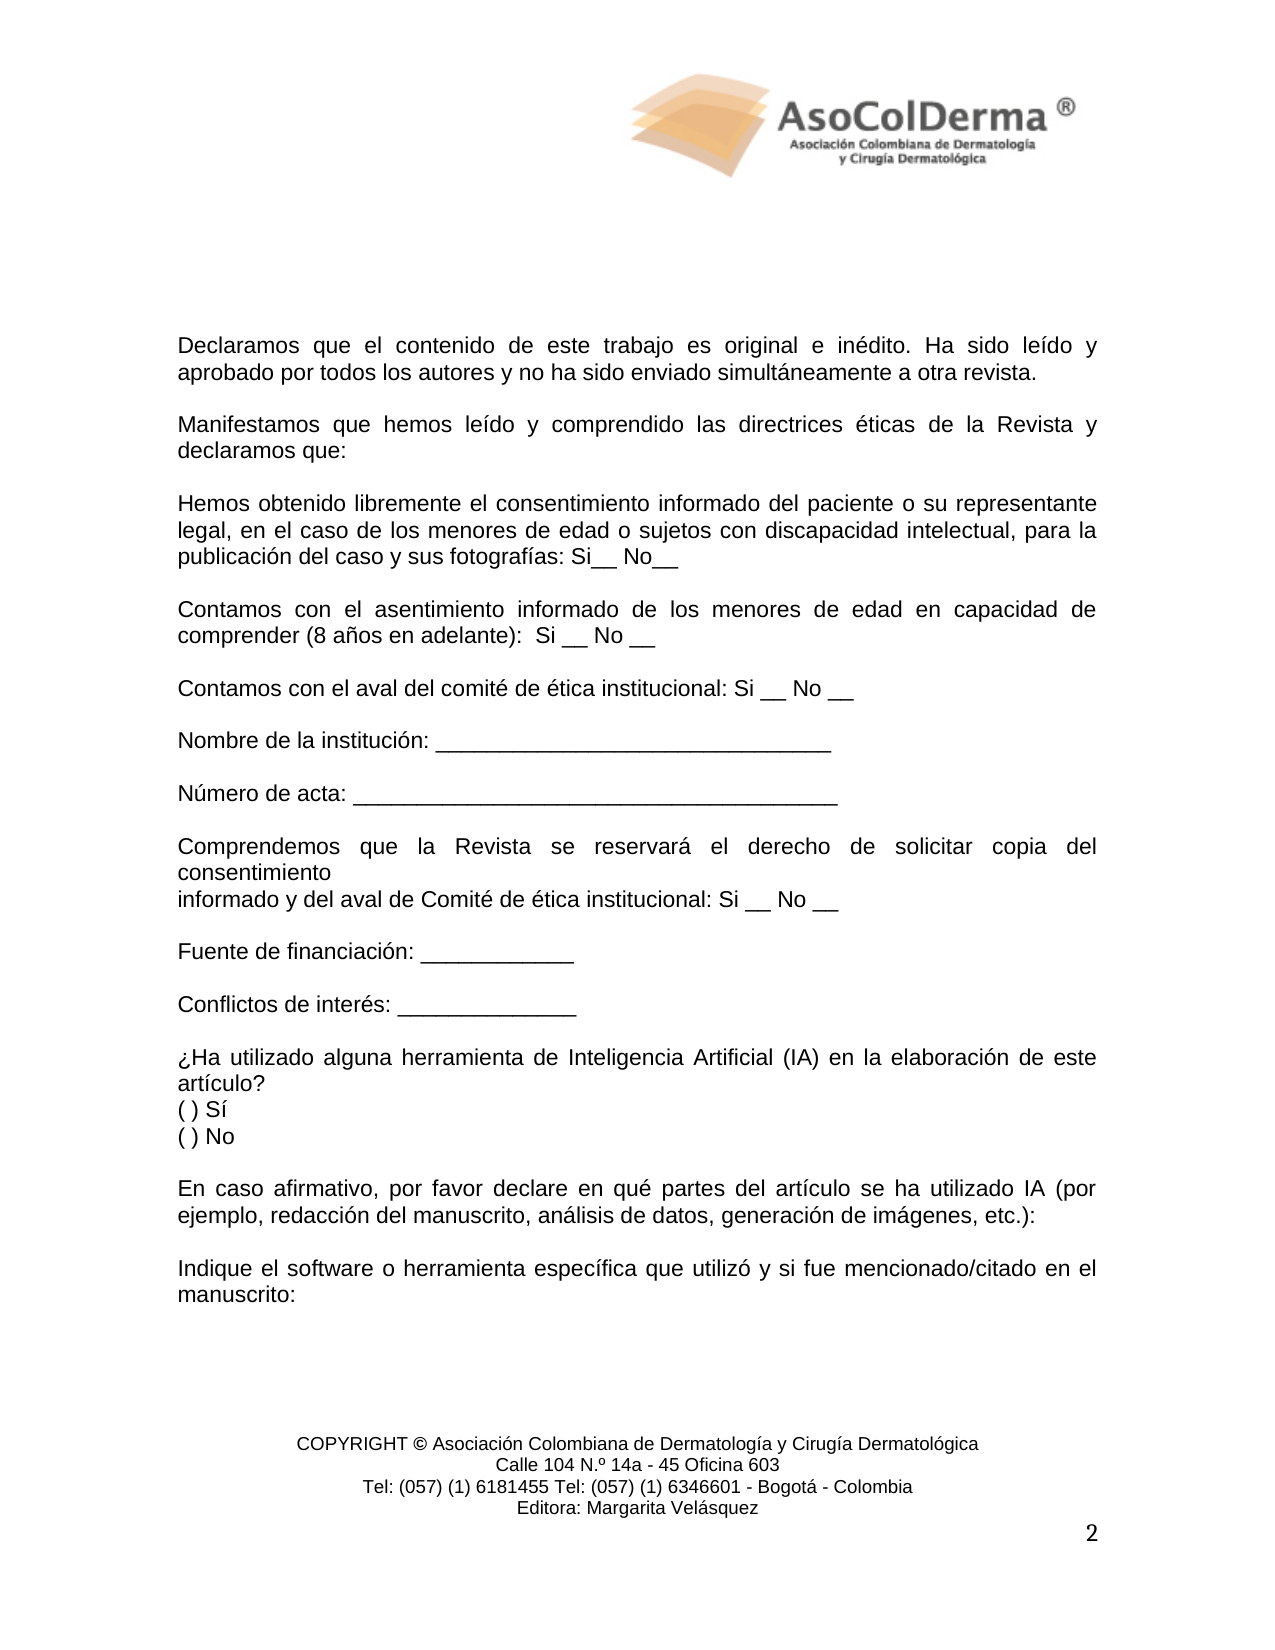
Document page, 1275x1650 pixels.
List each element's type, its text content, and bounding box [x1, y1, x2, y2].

text ¿Ha utilizado alguna herramienta de Inteligencia Artificial (IA) en la elaboración de este artículo? [177, 1044, 1098, 1096]
text En caso afirmativo, por favor declare en qué partes del artículo se ha utilizado IA (por ejemplo, redacción del manuscrito, análisis de datos, generación de imágenes, etc.): [177, 1175, 1098, 1228]
text Contamos con el aval del comité de ética institucional: Si __ No __ [177, 675, 1098, 701]
text Comprendemos que la Revista se reservará el derecho de solicitar copia del consentimiento [177, 833, 1098, 886]
text Hemos obtenido libremente el consentimiento informado del paciente o su representante legal, en el caso de los menores de edad o sujetos con discapacidad intelectual, para la publicación del caso y sus fotografías: Si__ No__ [177, 490, 1098, 569]
text ( ) Sí [177, 1096, 1098, 1123]
picture [620, 59, 1089, 197]
text Nombre de la institución: _______________________________ [177, 727, 1098, 754]
text Declaramos que el contenido de este trabajo es original e inédito. Ha sido leído y aprobado por todos los autores y no ha sido enviado simultáneamente a otra revista. [177, 332, 1098, 385]
text Fuente de financiación: ____________ [177, 938, 1098, 964]
text informado y del aval de Comité de ética institucional: Si __ No __ [177, 886, 1098, 912]
text Conflictos de interés: ______________ [177, 991, 1098, 1017]
text ( ) No [177, 1123, 1098, 1149]
text Manifestamos que hemos leído y comprendido las directrices éticas de la Revista y declaramos que: [177, 411, 1098, 464]
text Indique el software o herramienta específica que utilizó y si fue mencionado/citado en el manuscrito: [177, 1254, 1098, 1307]
text Contamos con el asentimiento informado de los menores de edad en capacidad de comprender (8 años en adelante): Si __ No __ [177, 596, 1098, 648]
text Número de acta: ______________________________________ [177, 780, 1098, 806]
